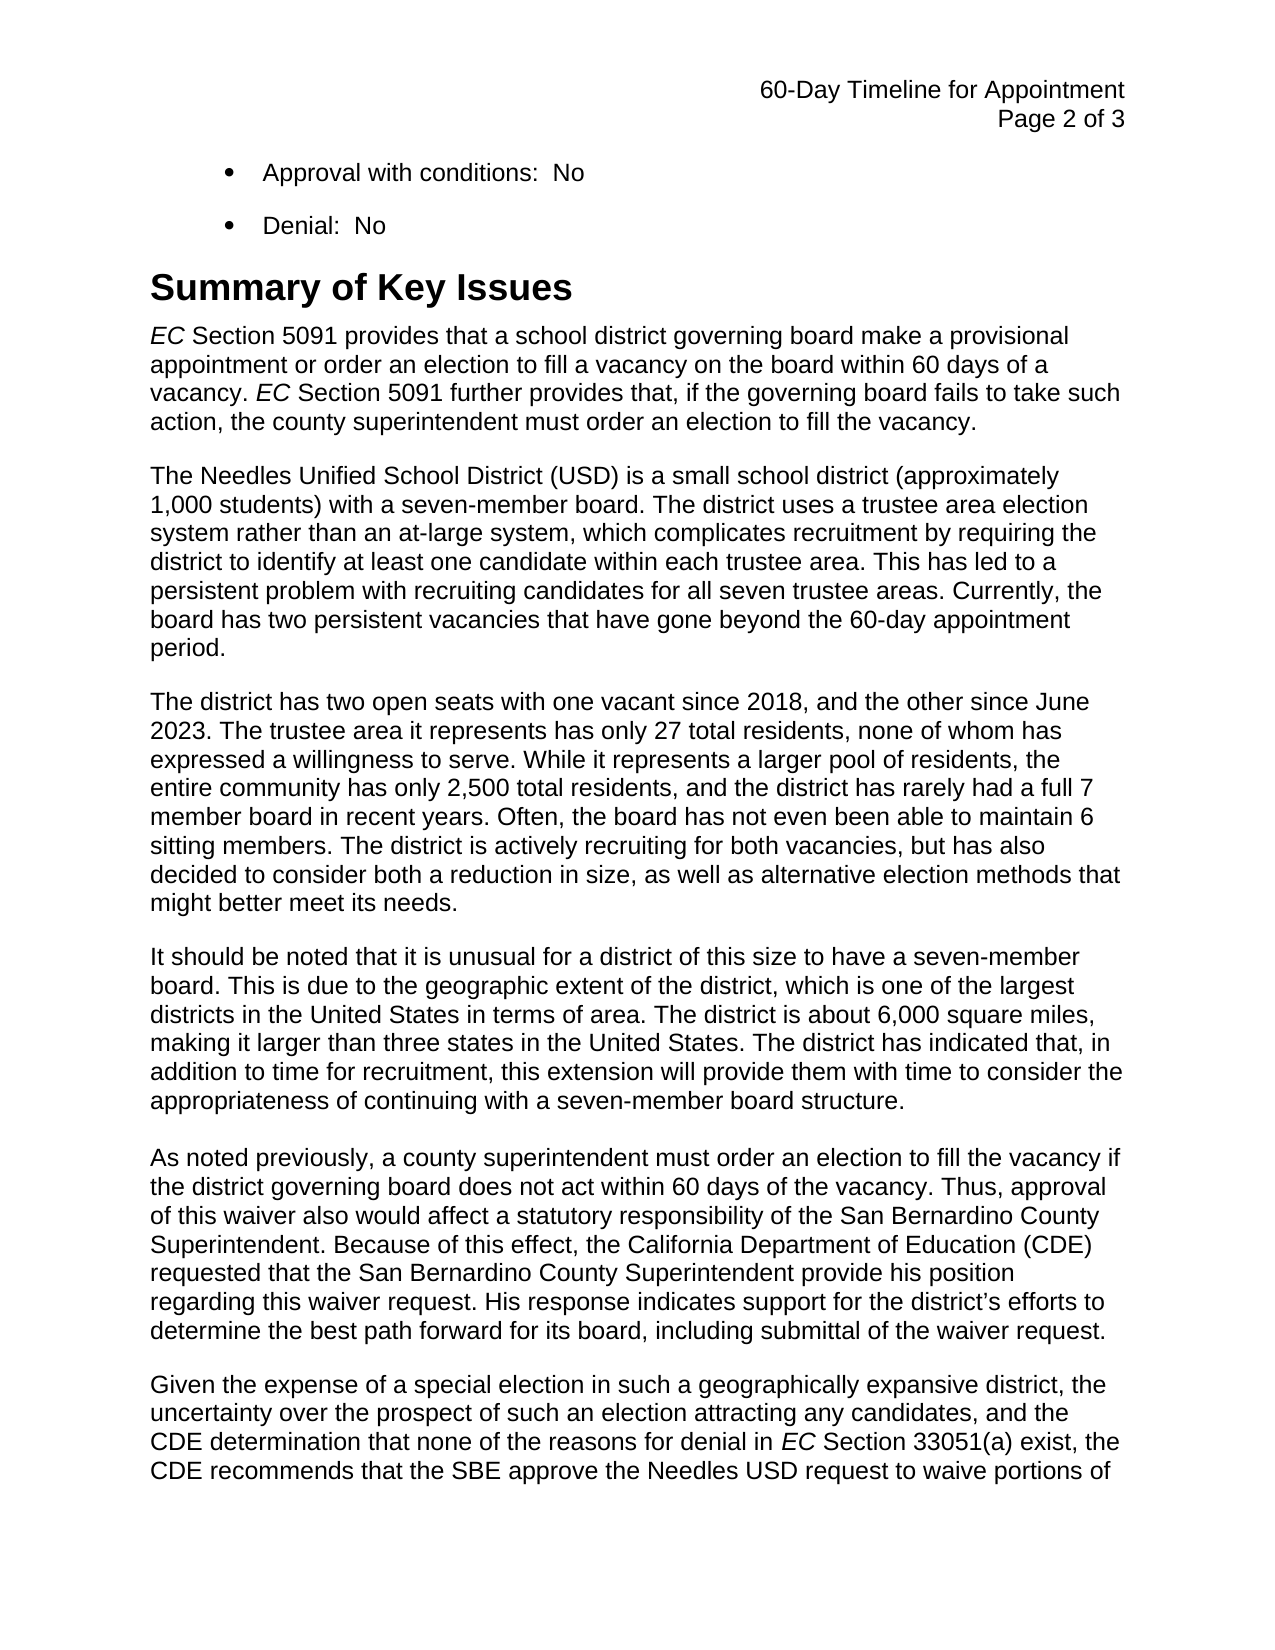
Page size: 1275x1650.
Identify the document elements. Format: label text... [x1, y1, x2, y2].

text The district has two open seats with one vacant since 2018, and the other since June 2023. The trustee area it represents has only 27 total residents, none of whom has expressed a willingness to serve. While it represents a larger pool of residents, the entire community has only 2,500 total residents, and the district has rarely had a full 7 member board in recent years. Often, the board has not even been able to maintain 6 sitting members. The district is actively recruiting for both vacancies, but has also decided to consider both a reduction in size, as well as alternative election methods that might better meet its needs. [150, 687, 1125, 917]
subtitle Summary of Key Issues [150, 265, 1125, 308]
text It should be noted that it is unusual for a district of this size to have a seven-member board. This is due to the geographic extent of the district, which is one of the largest districts in the United States in terms of area. The district is about 6,000 square miles, making it larger than three states in the United States. The district has indicated that, in addition to time for recruitment, this extension will provide them with time to consider the appropriateness of continuing with a seven-member board structure. As noted previously, a county superintendent must order an election to fill the vacancy if the district governing board does not act within 60 days of the vacancy. Thus, approval of this waiver also would affect a statutory responsibility of the San Bernardino County Superintendent. Because of this effect, the California Department of Education (CDE) requested that the San Bernardino County Superintendent provide his position regarding this waiver request. His response indicates support for the district’s efforts to determine the best path forward for its board, including submittal of the waiver request. [150, 942, 1125, 1344]
list Denial: No [225, 211, 1125, 240]
text The Needles Unified School District (USD) is a small school district (approximately 1,000 students) with a seven-member board. The district uses a trustee area election system rather than an at-large system, which complicates recruitment by requiring the district to identify at least one candidate within each trustee area. This has led to a persistent problem with recruiting candidates for all seven trustee areas. Currently, the board has two persistent vacancies that have gone beyond the 60-day appointment period. [150, 461, 1125, 662]
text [150, 1369, 1125, 1484]
list Approval with conditions: No [225, 157, 1125, 186]
text EC Section 5091 provides that a school district governing board make a provisional appointment or order an election to fill a vacancy on the board within 60 days of a vacancy. EC Section 5091 further provides that, if the governing board fails to take such action, the county superintendent must order an election to fill the vacancy. [150, 321, 1125, 436]
